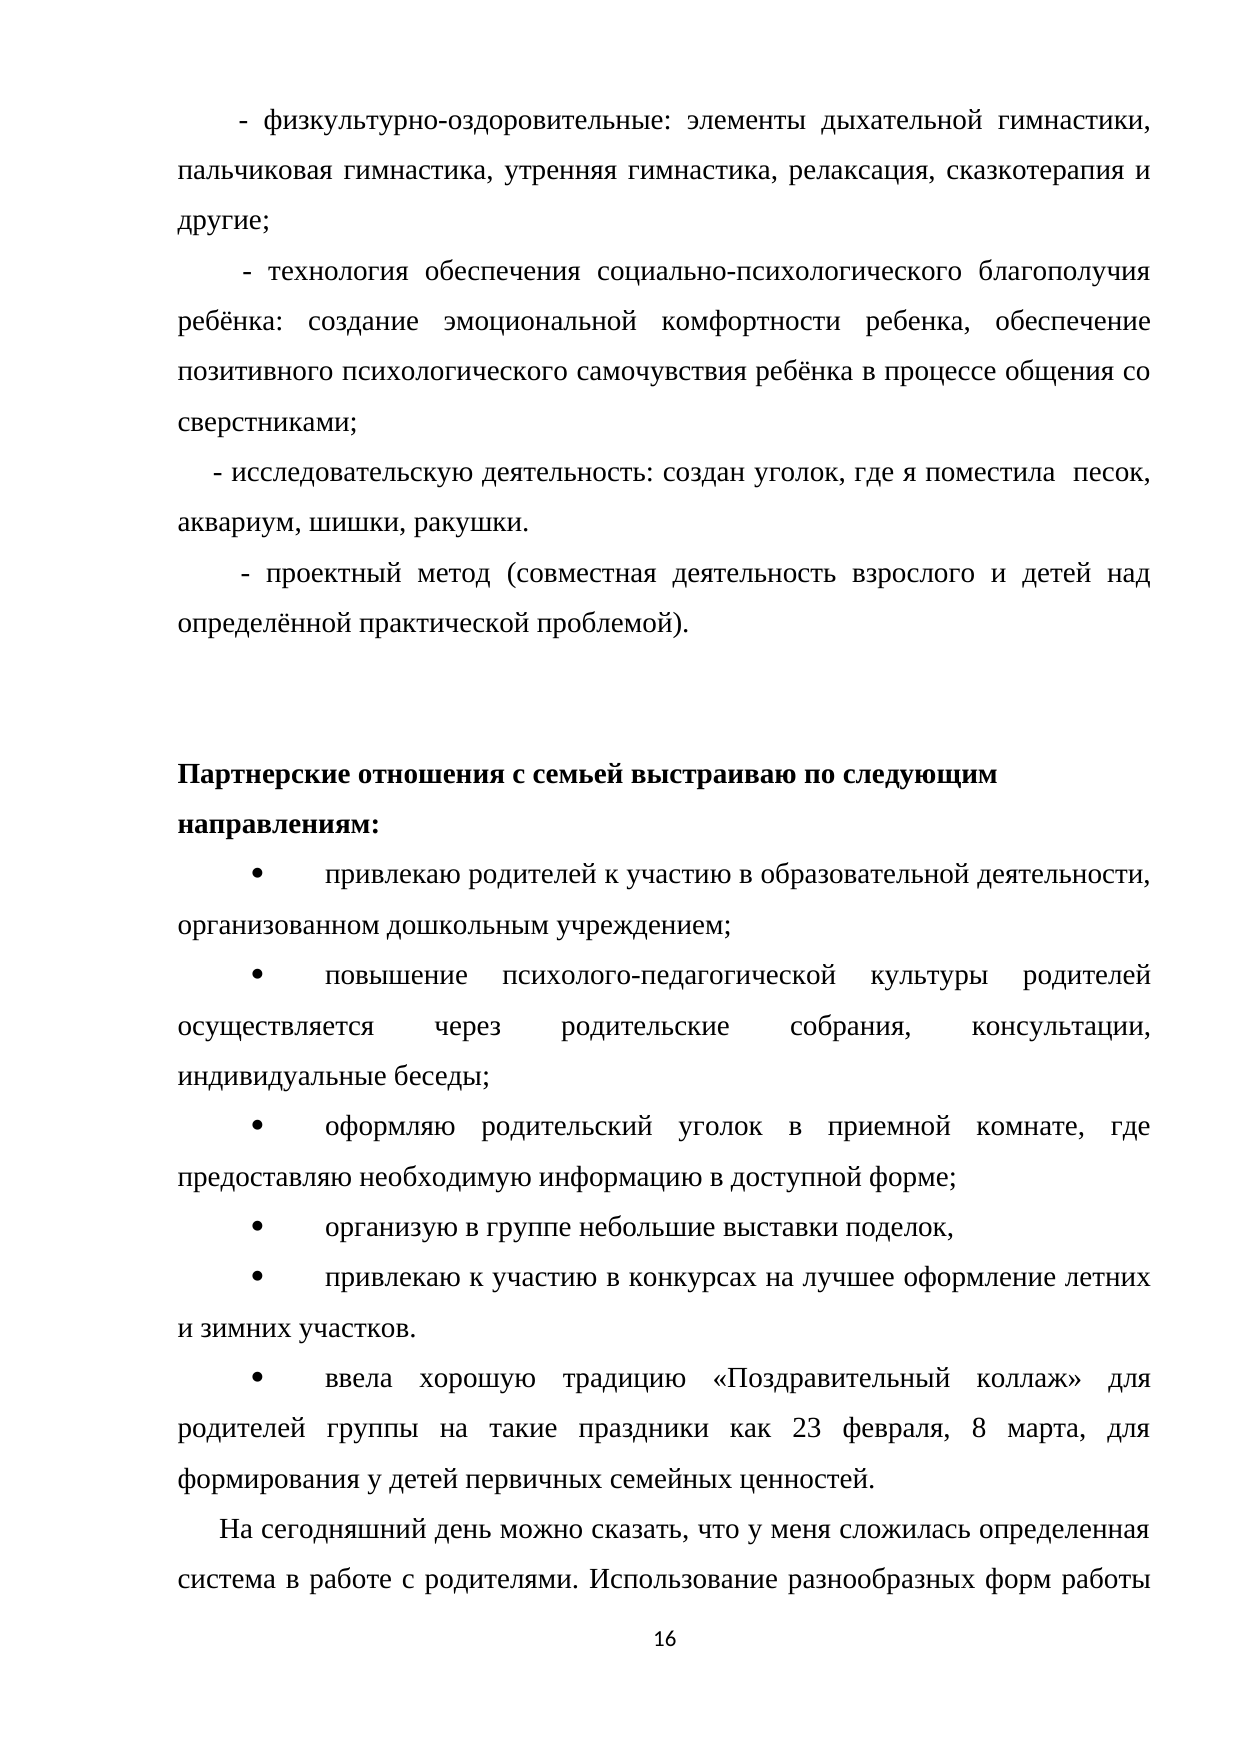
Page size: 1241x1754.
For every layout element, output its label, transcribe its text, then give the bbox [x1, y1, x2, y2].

list организую в группе небольшие выставки поделок, [177, 1209, 1152, 1243]
list ввела хорошую традицию «Поздравительный коллаж» для родителей группы на такие праздники как 23 февраля, 8 марта, для формирования у детей первичных семейных ценностей. [177, 1360, 1152, 1494]
text - технология обеспечения социально-психологического благополучия ребёнка: создание эмоциональной комфортности ребенка, обеспечение позитивного психологического самочувствия ребёнка в процессе общения со сверстниками; [177, 253, 1152, 437]
text - проектный метод (совместная деятельность взрослого и детей над определённой практической проблемой). [177, 555, 1152, 638]
text - исследовательскую деятельность: создан уголок, где я поместила песок, аквариум, шишки, ракушки. [177, 454, 1152, 538]
list повышение психолого-педагогической культуры родителей осуществляется через родительские собрания, консультации, индивидуальные беседы; [177, 957, 1152, 1092]
list оформляю родительский уголок в приемной комнате, где предоставляю необходимую информацию в доступной форме; [177, 1108, 1152, 1192]
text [177, 1511, 1152, 1595]
list привлекаю к участию в конкурсах на лучшее оформление летних и зимних участков. [177, 1259, 1152, 1343]
list привлекаю родителей к участию в образовательной деятельности, организованном дошкольным учреждением; [177, 857, 1152, 941]
text - физкультурно-оздоровительные: элементы дыхательной гимнастики, пальчиковая гимнастика, утренняя гимнастика, релаксация, сказкотерапия и другие; [177, 102, 1152, 236]
text Партнерские отношения с семьей выстраиваю по следующим направлениям: [177, 756, 1152, 840]
